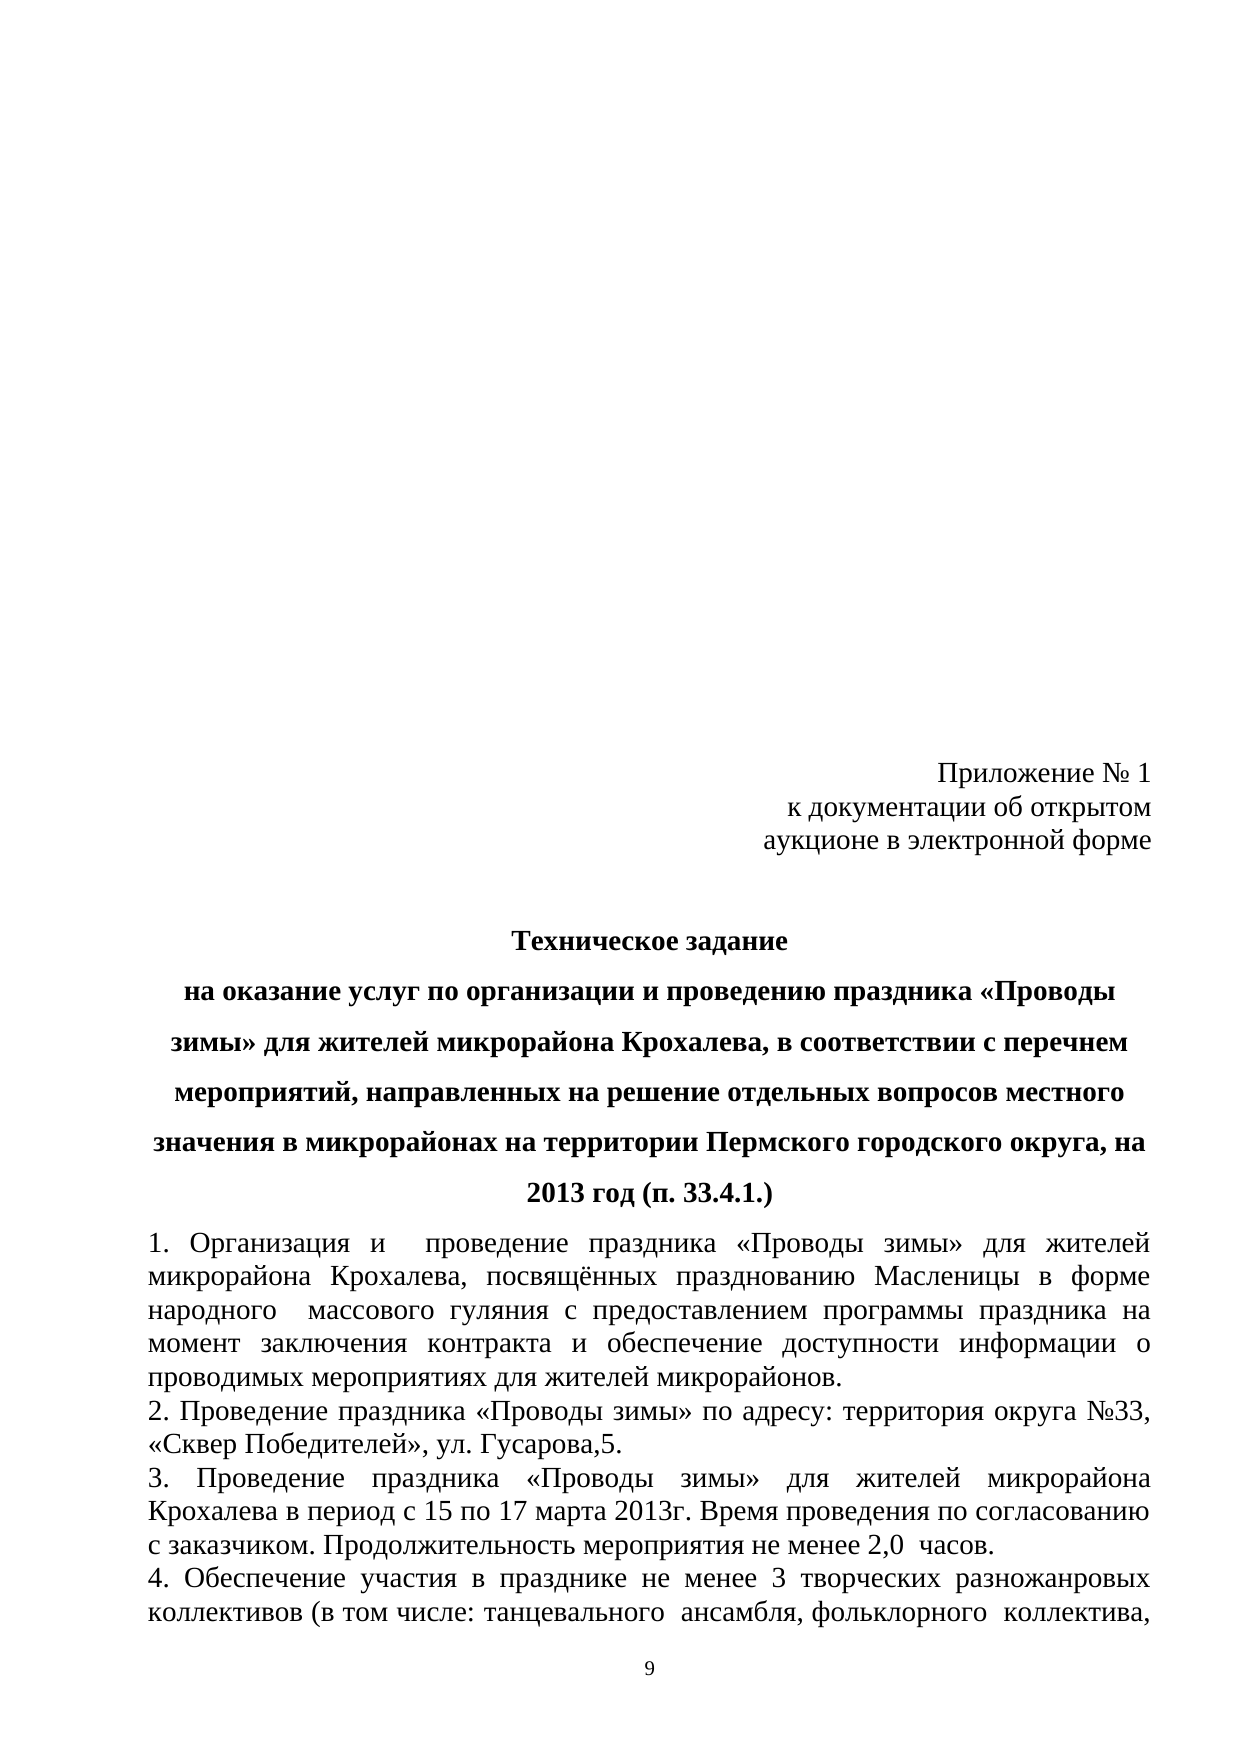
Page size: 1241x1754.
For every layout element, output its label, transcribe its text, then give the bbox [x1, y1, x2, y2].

text 1. Организация и проведение праздника «Проводы зимы» для жителей микрорайона Крохалева, посвящённых празднованию Масленицы в форме народного массового гуляния с предоставлением программы праздника на момент заключения контракта и обеспечение доступности информации о проводимых мероприятиях для жителей микрорайонов. [148, 1225, 1152, 1393]
text на оказание услуг по организации и проведению праздника «Проводы зимы» для жителей микрорайона Крохалева, в соответствии с перечнем мероприятий, направленных на решение отдельных вопросов местного значения в микрорайонах на территории Пермского городского округа, на 2013 год (п. 33.4.1.) [148, 973, 1152, 1208]
text аукционе в электронной форме [148, 822, 1152, 856]
text 2. Проведение праздника «Проводы зимы» по адресу: территория округа №33, «Сквер Победителей», ул. Гусарова,5. [148, 1393, 1152, 1460]
text к документации об открытом [148, 789, 1152, 822]
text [148, 1560, 1152, 1627]
text Приложение № 1 [148, 755, 1152, 789]
text Техническое задание [148, 923, 1152, 957]
text 3. Проведение праздника «Проводы зимы» для жителей микрорайона Крохалева в период с 15 по 17 марта 2013г. Время проведения по согласованию с заказчиком. Продолжительность мероприятия не менее 2,0 часов. [148, 1460, 1152, 1560]
